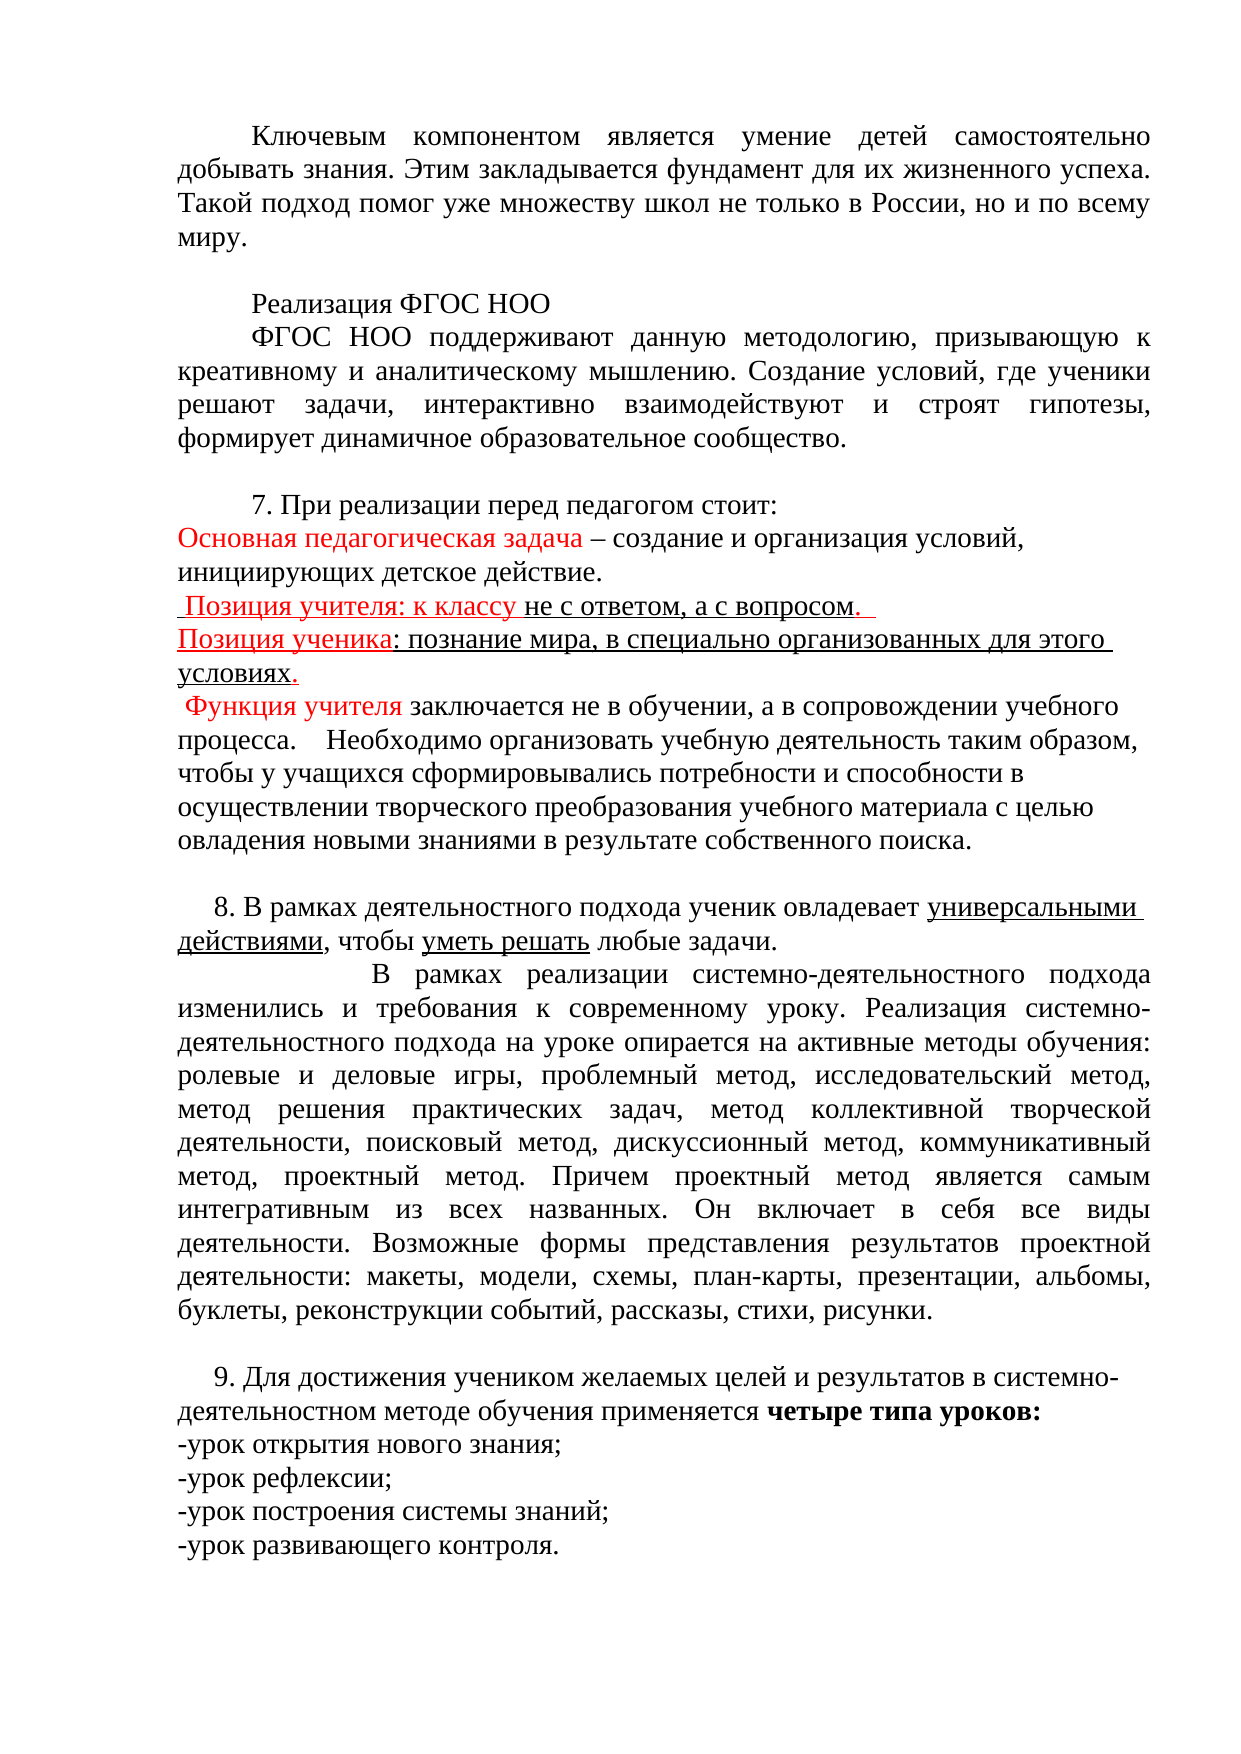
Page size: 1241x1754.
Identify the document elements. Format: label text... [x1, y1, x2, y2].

text -урок открытия нового знания; [177, 1426, 1152, 1460]
text -урок развивающего контроля. [177, 1527, 1152, 1560]
text 8. В рамках деятельностного подхода ученик овладевает универсальными действиями, чтобы уметь решать любые задачи. [177, 889, 1152, 957]
text Основная педагогическая задача – создание и организация условий, инициирующих детское действие. [177, 521, 1152, 588]
text -урок построения системы знаний; [177, 1493, 1152, 1527]
text В рамках реализации системно-деятельностного подхода изменились и требования к современному уроку. Реализация системно-деятельностного подхода на уроке опирается на активные методы обучения: ролевые и деловые игры, проблемный метод, исследовательский метод, метод решения практических задач, метод коллективной творческой деятельности, поисковый метод, дискуссионный метод, коммуникативный метод, проектный метод. Причем проектный метод является самым интегративным из всех названных. Он включает в себя все виды деятельности. Возможные формы представления результатов проектной деятельности: макеты, модели, схемы, план-карты, презентации, альбомы, буклеты, реконструкции событий, рассказы, стихи, рисунки. [177, 957, 1152, 1326]
text ФГОС НОО поддерживают данную методологию, призывающую к креативному и аналитическому мышлению. Создание условий, где ученики решают задачи, интерактивно взаимодействуют и строят гипотезы, формирует динамичное образовательное сообщество. [177, 319, 1152, 453]
text 9. Для достижения учеником желаемых целей и результатов в системно-деятельностном методе обучения применяется четыре типа уроков: [177, 1359, 1152, 1426]
text Ключевым компонентом является умение детей самостоятельно добывать знания. Этим закладывается фундамент для их жизненного успеха. Такой подход помог уже множеству школ не только в России, но и по всему миру. [177, 118, 1152, 252]
text 7. При реализации перед педагогом стоит: [177, 487, 1152, 521]
text Функция учителя заключается не в обучении, а в сопровождении учебного процесса. Необходимо организовать учебную деятельность таким образом, чтобы у учащихся сформировывались потребности и способности в осуществлении творческого преобразования учебного материала с целью овладения новыми знаниями в результате собственного поиска. [177, 688, 1152, 856]
text -урок рефлексии; [177, 1460, 1152, 1493]
text Позиция ученика: познание мира, в специально организованных для этого условиях. [177, 621, 1152, 688]
text Позиция учителя: к классу не с ответом, а с вопросом. [177, 588, 1152, 621]
text Реализация ФГОС НОО [177, 286, 1152, 319]
